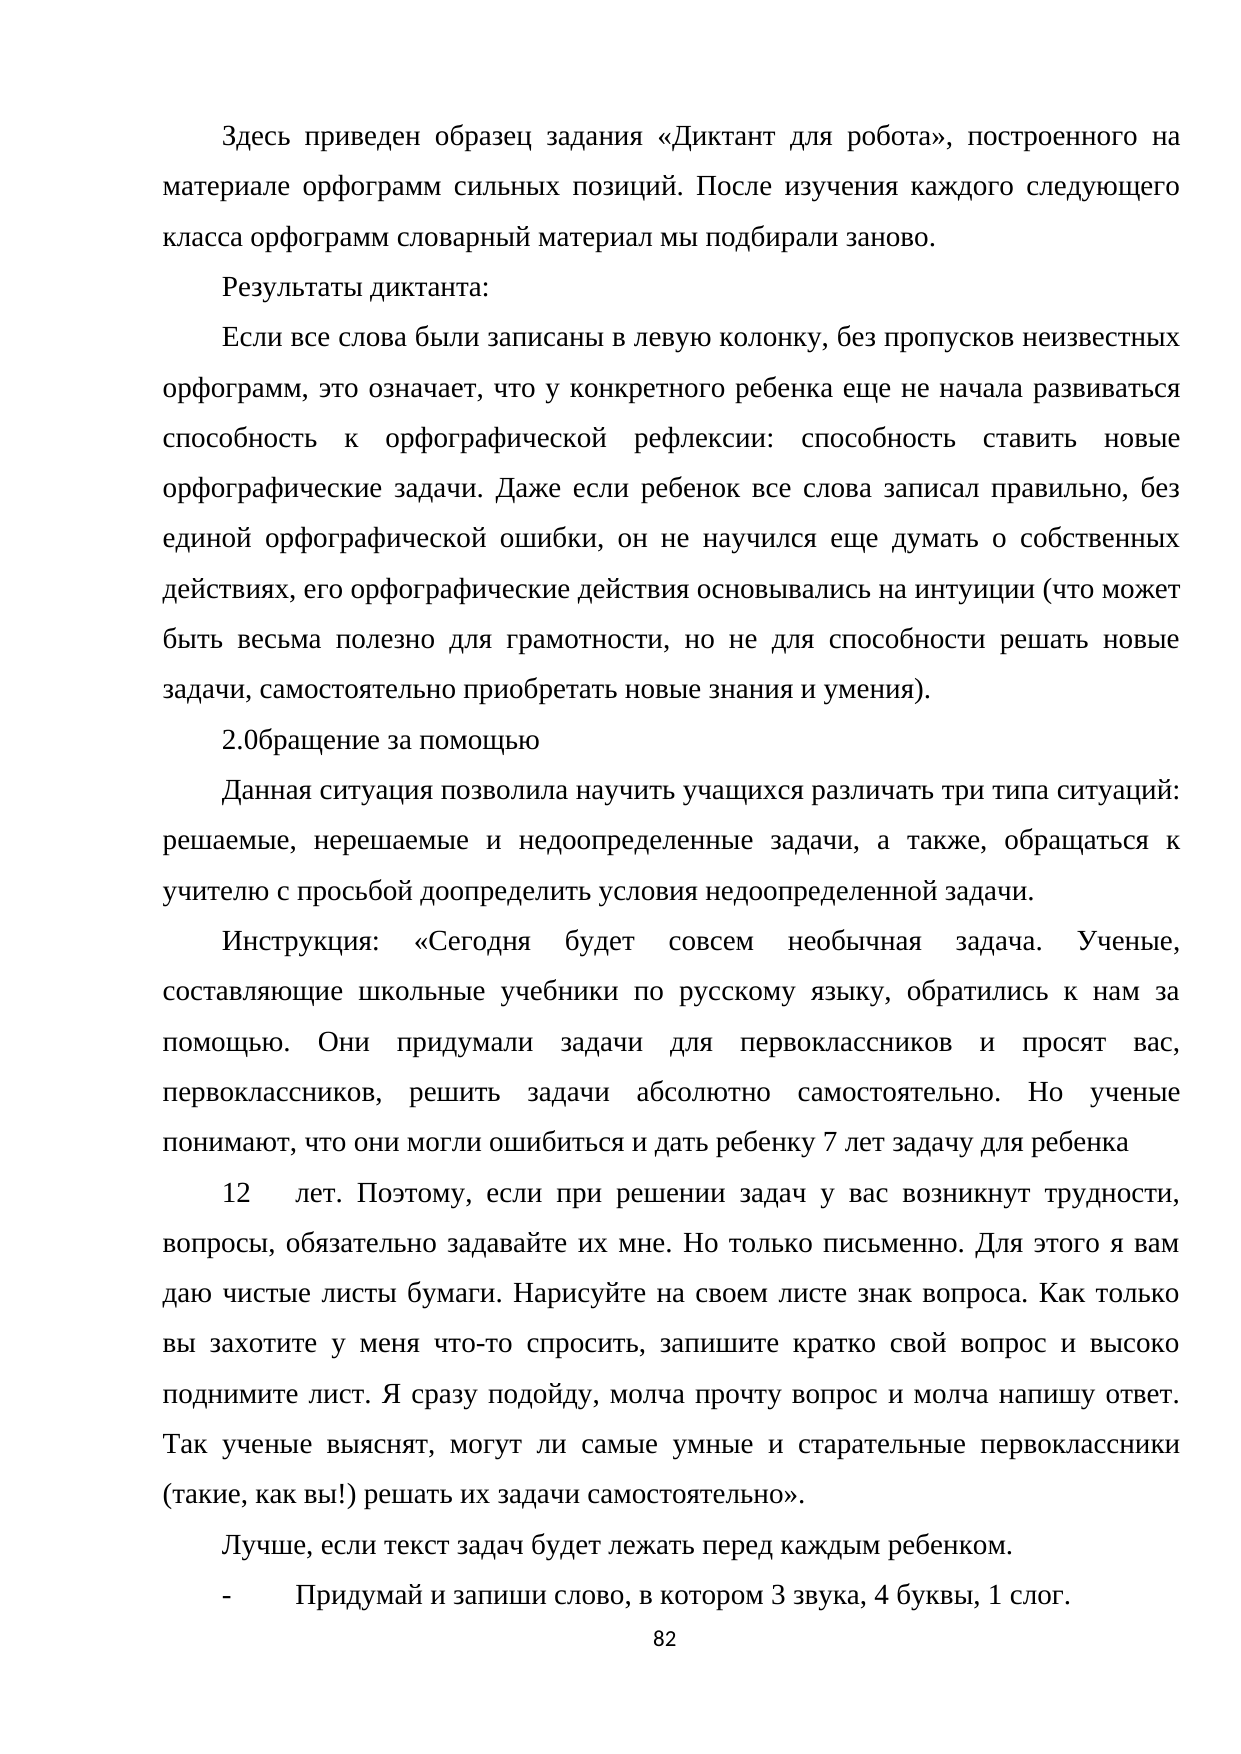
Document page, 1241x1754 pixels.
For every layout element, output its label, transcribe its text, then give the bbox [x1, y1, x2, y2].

list Результаты диктанта: [162, 269, 1181, 303]
list Данная ситуация позволила научить учащихся различать три типа ситуаций: решаемые, нерешаемые и недоопределенные задачи, а также, обращаться к учителю с просьбой доопределить условия недоопределенной задачи. [162, 772, 1181, 906]
list 2.0бращение за помощью [162, 722, 1181, 755]
list Инструкция: «Сегодня будет совсем необычная задача. Ученые, составляющие школьные учебники по русскому языку, обратились к нам за помощью. Они придумали задачи для первоклассников и просят вас, первоклассников, решить задачи абсолютно самостоятельно. Но ученые понимают, что они могли ошибиться и дать ребенку 7 лет задачу для ребенка [162, 923, 1181, 1158]
list 12 лет. Поэтому, если при решении задач у вас возникнут трудности, вопросы, обязательно задавайте их мне. Но только письменно. Для этого я вам даю чистые листы бумаги. Нарисуйте на своем листе знак вопроса. Как только вы захотите у меня что-то спросить, запишите кратко свой вопрос и высоко поднимите лист. Я сразу подойду, молча прочту вопрос и молча напишу ответ. Так ученые выяснят, могут ли самые умные и старательные первоклассники (такие, как вы!) решать их задачи самостоятельно». [162, 1175, 1181, 1510]
list Если все слова были записаны в левую колонку, без пропусков неизвестных орфограмм, это означает, что у конкретного ребенка еще не начала развиваться способность к орфографической рефлексии: способность ставить новые орфографические задачи. Даже если ребенок все слова записал правильно, без единой орфографической ошибки, он не научился еще думать о собственных действиях, его орфографические действия основывались на интуиции (что может быть весьма полезно для грамотности, но не для способности решать новые задачи, самостоятельно приобретать новые знания и умения). [162, 319, 1181, 705]
list - Придумай и запиши слово, в котором 3 звука, 4 буквы, 1 слог. [162, 1577, 1181, 1611]
list Лучше, если текст задач будет лежать перед каждым ребенком. [162, 1527, 1181, 1560]
list Здесь приведен образец задания «Диктант для робота», построенного на материале орфограмм сильных позиций. После изучения каждого следующего класса орфограмм словарный материал мы подбирали заново. [162, 118, 1181, 252]
